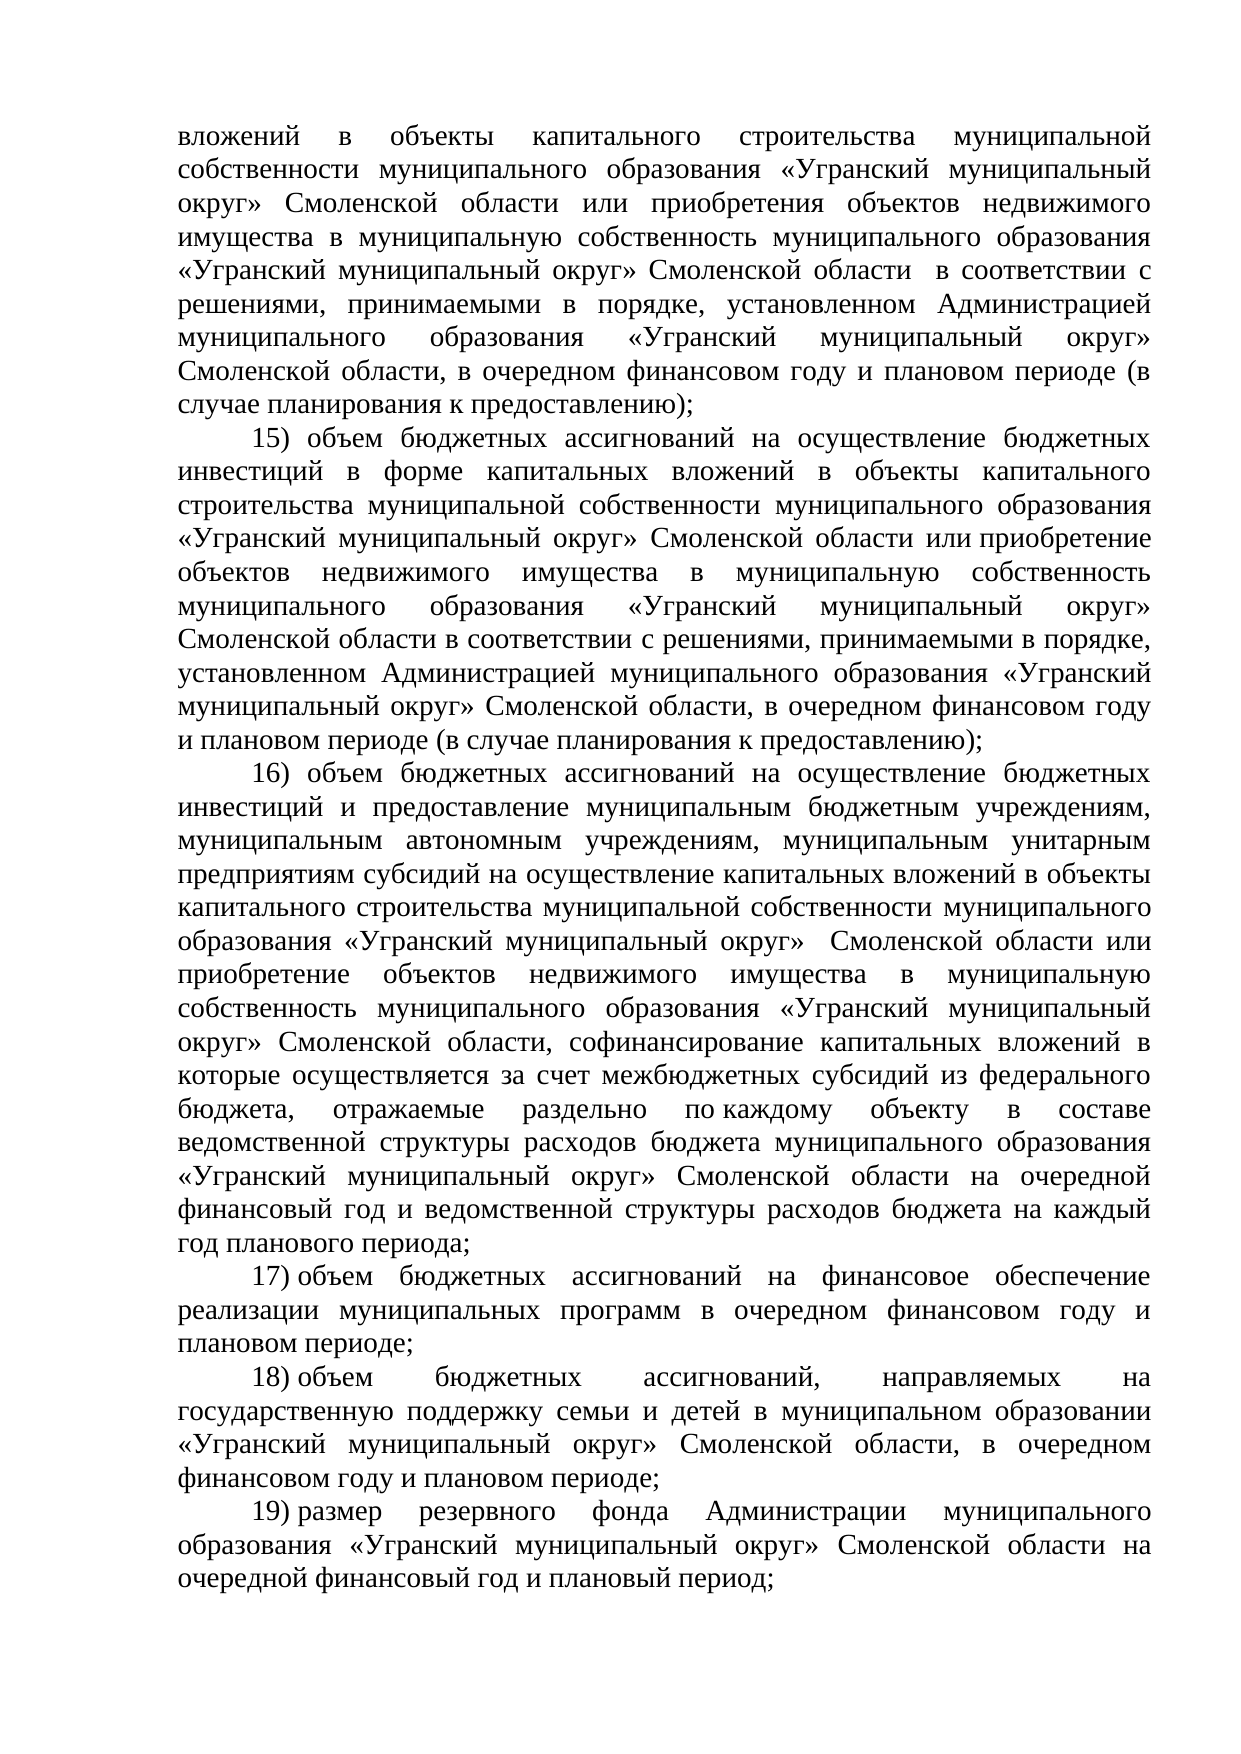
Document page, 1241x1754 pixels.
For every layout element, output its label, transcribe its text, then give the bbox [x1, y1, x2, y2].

text 18) объем бюджетных ассигнований, направляемых на государственную поддержку семьи и детей в муниципальном образовании «Угранский муниципальный округ» Смоленской области, в очередном финансовом году и плановом периоде; [177, 1359, 1152, 1493]
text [177, 118, 1152, 420]
text 17) объем бюджетных ассигнований на финансовое обеспечение реализации муниципальных программ в очередном финансовом году и плановом периоде; [177, 1258, 1152, 1359]
text 15) объем бюджетных ассигнований на осуществление бюджетных инвестиций в форме капитальных вложений в объекты капитального строительства муниципальной собственности муниципального образования «Угранский муниципальный округ» Смоленской области или приобретение объектов недвижимого имущества в муниципальную собственность муниципального образования «Угранский муниципальный округ» Смоленской области в соответствии c решениями, принимаемыми в порядке, установленном Администрацией муниципального образования «Угранский муниципальный округ» Смоленской области, в очередном финансовом году и плановом периоде (в случае планирования к предоставлению); [177, 420, 1152, 755]
text 16) объем бюджетных ассигнований на осуществление бюджетных инвестиций и предоставление муниципальным бюджетным учреждениям, муниципальным автономным учреждениям, муниципальным унитарным предприятиям субсидий на осуществление капитальных вложений в объекты капитального строительства муниципальной собственности муниципального образования «Угранский муниципальный округ» Смоленской области или приобретение объектов недвижимого имущества в муниципальную собственность муниципального образования «Угранский муниципальный округ» Смоленской области, софинансирование капитальных вложений в которые осуществляется за счет межбюджетных субсидий из федерального бюджета, отражаемые раздельно по каждому объекту в составе ведомственной структуры расходов бюджета муниципального образования «Угранский муниципальный округ» Смоленской области на очередной финансовый год и ведомственной структуры расходов бюджета на каждый год планового периода; [177, 755, 1152, 1258]
text 19) размер резервного фонда Администрации муниципального образования «Угранский муниципальный округ» Смоленской области на очередной финансовый год и плановый период; [177, 1493, 1152, 1594]
